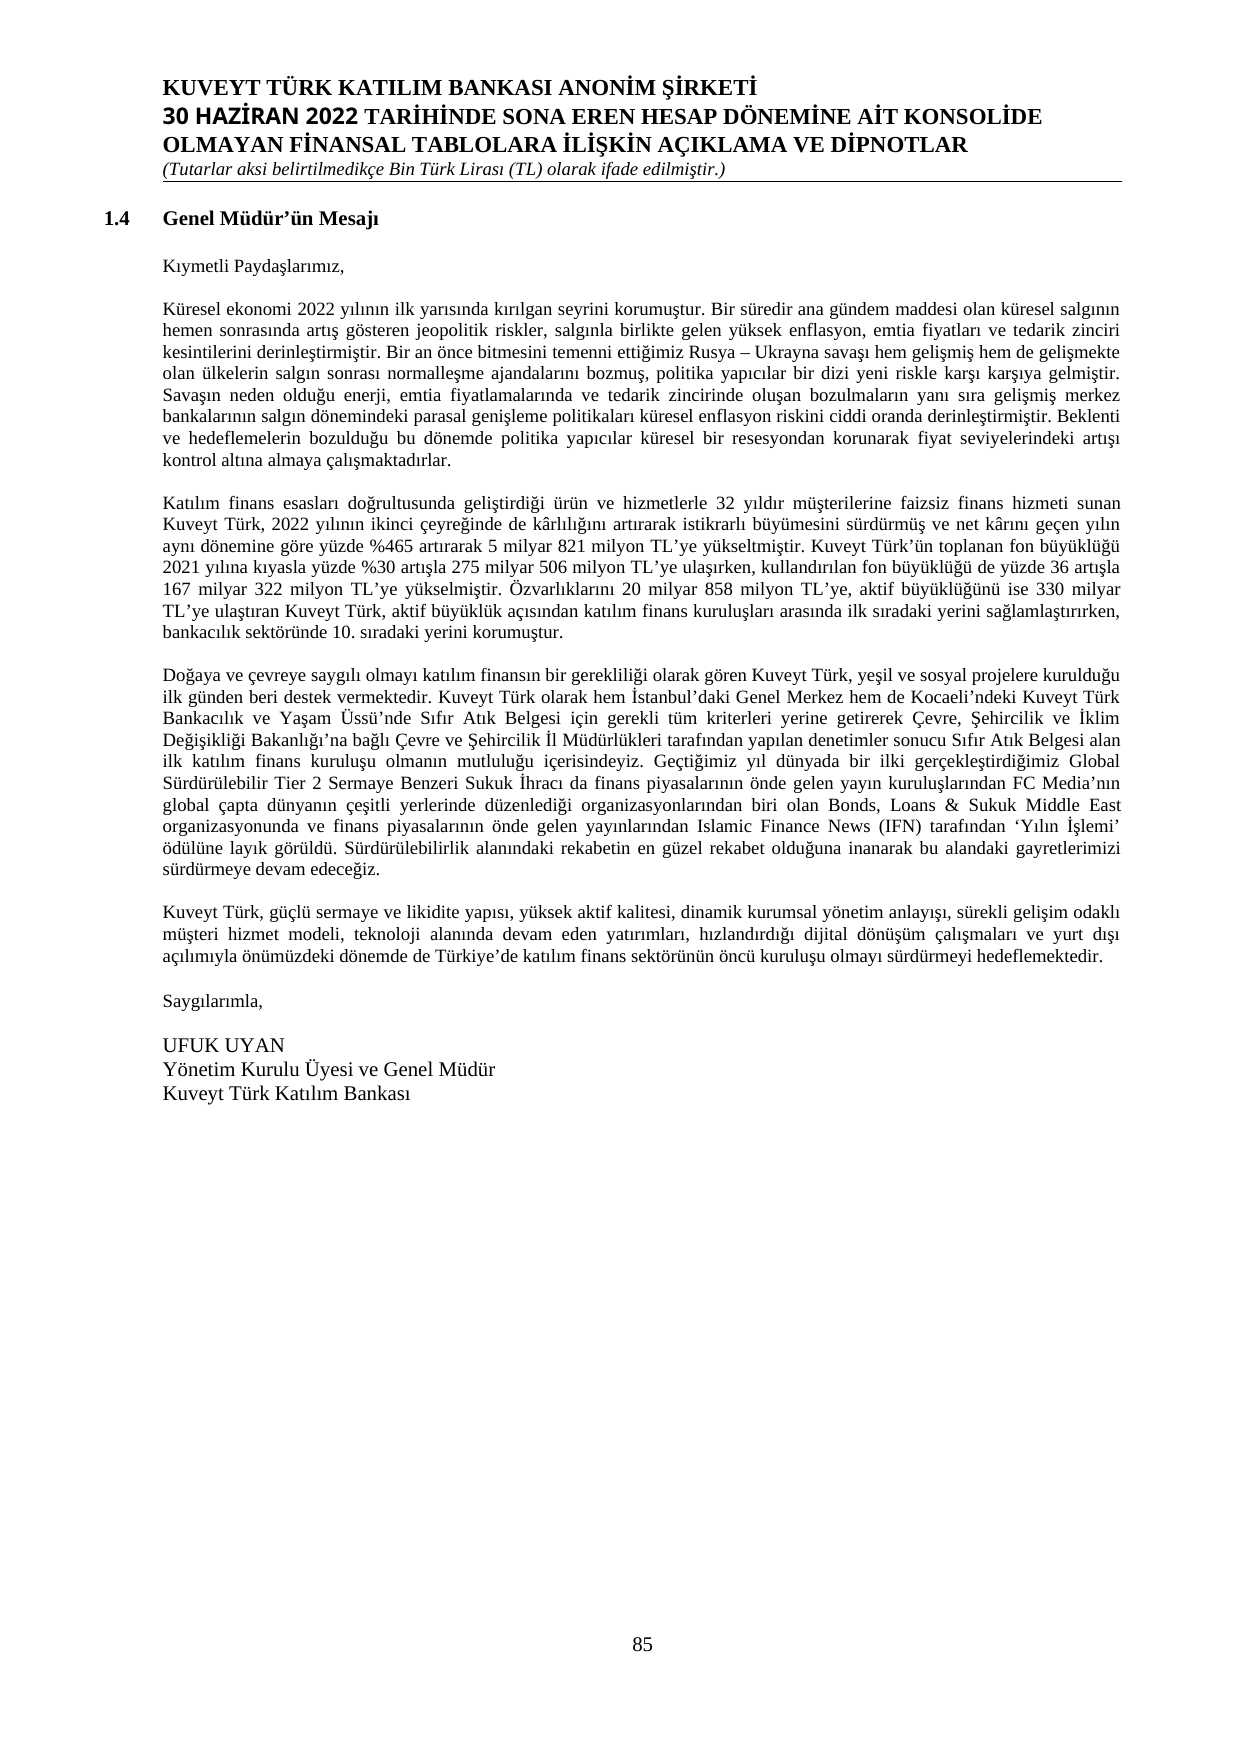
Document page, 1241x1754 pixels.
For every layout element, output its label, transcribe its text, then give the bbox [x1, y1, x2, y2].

text Küresel ekonomi 2022 yılının ilk yarısında kırılgan seyrini korumuştur. Bir süredir ana gündem maddesi olan küresel salgının hemen sonrasında artış gösteren jeopolitik riskler, salgınla birlikte gelen yüksek enflasyon, emtia fiyatları ve tedarik zinciri kesintilerini derinleştirmiştir. Bir an önce bitmesini temenni ettiğimiz Rusya – Ukrayna savaşı hem gelişmiş hem de gelişmekte olan ülkelerin salgın sonrası normalleşme ajandalarını bozmuş, politika yapıcılar bir dizi yeni riskle karşı karşıya gelmiştir. Savaşın neden olduğu enerji, emtia fiyatlamalarında ve tedarik zincirinde oluşan bozulmaların yanı sıra gelişmiş merkez bankalarının salgın dönemindeki parasal genişleme politikaları küresel enflasyon riskini ciddi oranda derinleştirmiştir. Beklenti ve hedeflemelerin bozulduğu bu dönemde politika yapıcılar küresel bir resesyondan korunarak fiyat seviyelerindeki artışı kontrol altına almaya çalışmaktadırlar. [162, 298, 1122, 470]
text 1.4 Genel Müdür’ün Mesajı [103, 206, 1122, 230]
text Kuveyt Türk, güçlü sermaye ve likidite yapısı, yüksek aktif kalitesi, dinamik kurumsal yönetim anlayışı, sürekli gelişim odaklı müşteri hizmet modeli, teknoloji alanında devam eden yatırımları, hızlandırdığı dijital dönüşüm çalışmaları ve yurt dışı açılımıyla önümüzdeki dönemde de Türkiye’de katılım finans sektörünün öncü kuruluşu olmayı sürdürmeyi hedeflemektedir. [162, 901, 1122, 966]
text Kuveyt Türk Katılım Bankası [162, 1081, 1122, 1105]
text Kıymetli Paydaşlarımız, [162, 254, 1122, 276]
text UFUK UYAN [162, 1033, 1122, 1057]
text Saygılarımla, [162, 990, 1122, 1012]
text Yönetim Kurulu Üyesi ve Genel Müdür [162, 1057, 1122, 1081]
text Doğaya ve çevreye saygılı olmayı katılım finansın bir gerekliliği olarak gören Kuveyt Türk, yeşil ve sosyal projelere kurulduğu ilk günden beri destek vermektedir. Kuveyt Türk olarak hem İstanbul’daki Genel Merkez hem de Kocaeli’ndeki Kuveyt Türk Bankacılık ve Yaşam Üssü’nde Sıfır Atık Belgesi için gerekli tüm kriterleri yerine getirerek Çevre, Şehircilik ve İklim Değişikliği Bakanlığı’na bağlı Çevre ve Şehircilik İl Müdürlükleri tarafından yapılan denetimler sonucu Sıfır Atık Belgesi alan ilk katılım finans kuruluşu olmanın mutluluğu içerisindeyiz. Geçtiğimiz yıl dünyada bir ilki gerçekleştirdiğimiz Global Sürdürülebilir Tier 2 Sermaye Benzeri Sukuk İhracı da finans piyasalarının önde gelen yayın kuruluşlarından FC Media’nın global çapta dünyanın çeşitli yerlerinde düzenlediği organizasyonlarından biri olan Bonds, Loans & Sukuk Middle East organizasyonunda ve finans piyasalarının önde gelen yayınlarından Islamic Finance News (IFN) tarafından ‘Yılın İşlemi’ ödülüne layık görüldü. Sürdürülebilirlik alanındaki rekabetin en güzel rekabet olduğuna inanarak bu alandaki gayretlerimizi sürdürmeye devam edeceğiz. [162, 664, 1122, 880]
text Katılım finans esasları doğrultusunda geliştirdiği ürün ve hizmetlerle 32 yıldır müşterilerine faizsiz finans hizmeti sunan Kuveyt Türk, 2022 yılının ikinci çeyreğinde de kârlılığını artırarak istikrarlı büyümesini sürdürmüş ve net kârını geçen yılın aynı dönemine göre yüzde %465 artırarak 5 milyar 821 milyon TL’ye yükseltmiştir. Kuveyt Türk’ün toplanan fon büyüklüğü 2021 yılına kıyasla yüzde %30 artışla 275 milyar 506 milyon TL’ye ulaşırken, kullandırılan fon büyüklüğü de yüzde 36 artışla 167 milyar 322 milyon TL’ye yükselmiştir. Özvarlıklarını 20 milyar 858 milyon TL’ye, aktif büyüklüğünü ise 330 milyar TL’ye ulaştıran Kuveyt Türk, aktif büyüklük açısından katılım finans kuruluşları arasında ilk sıradaki yerini sağlamlaştırırken, bankacılık sektöründe 10. sıradaki yerini korumuştur. [162, 492, 1122, 643]
